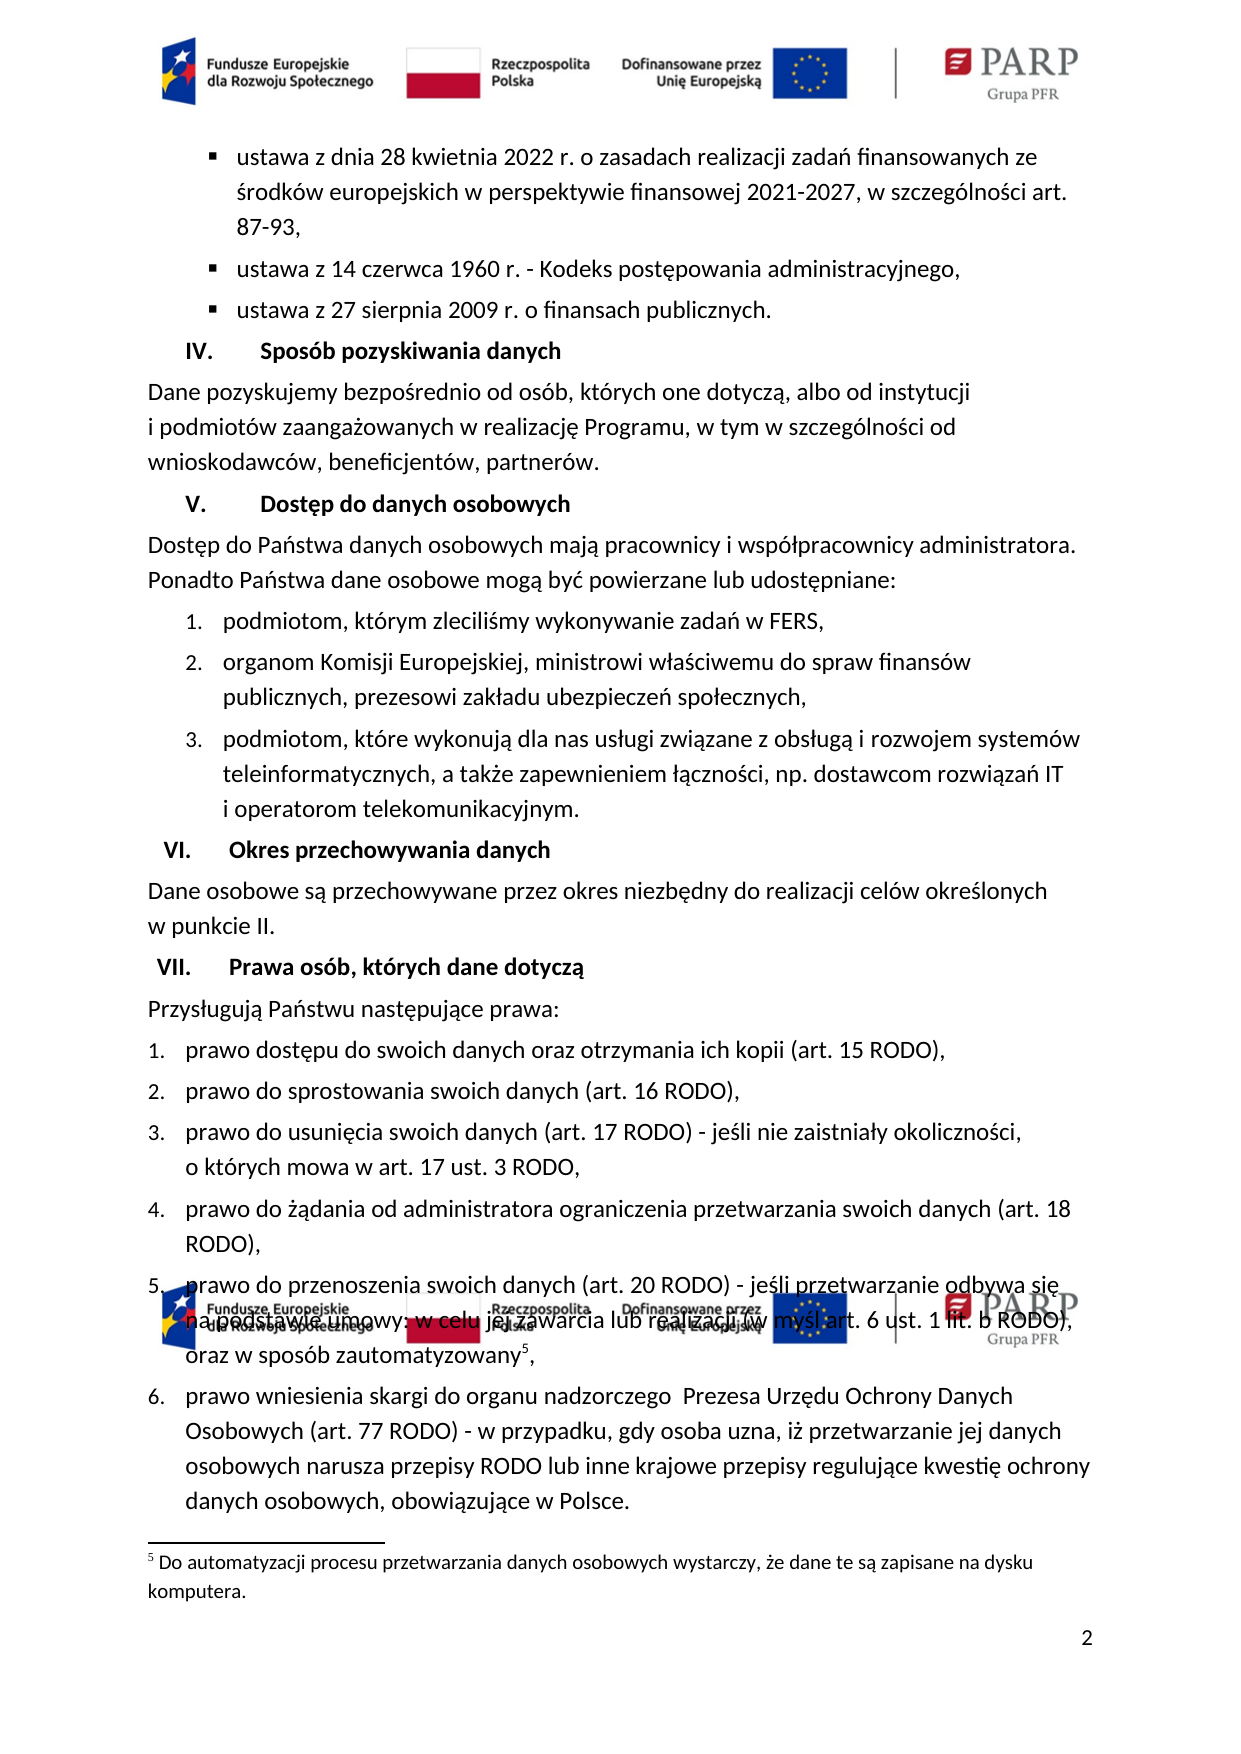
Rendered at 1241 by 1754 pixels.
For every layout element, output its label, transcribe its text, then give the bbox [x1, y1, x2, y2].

list organom Komisji Europejskiej, ministrowi właściwemu do spraw finansów publicznych, prezesowi zakładu ubezpieczeń społecznych, [185, 646, 1092, 712]
list prawo do usunięcia swoich danych (art. 17 RODO) - jeśli nie zaistniały okoliczności, o których mowa w art. 17 ust. 3 RODO, [148, 1116, 1092, 1182]
list prawo do sprostowania swoich danych (art. 16 RODO), [148, 1075, 1092, 1106]
list Dostęp do danych osobowych [185, 488, 1092, 518]
list Prawa osób, których dane dotyczą [191, 951, 1092, 982]
list ustawa z dnia 28 kwietnia 2022 r. o zasadach realizacji zadań finansowanych ze środków europejskich w perspektywie finansowej 2021-2027, w szczególności art. 87-93, [207, 141, 1092, 242]
list Okres przechowywania danych [191, 834, 1092, 864]
list ustawa z 27 sierpnia 2009 r. o finansach publicznych. [207, 294, 1092, 324]
list podmiotom, które wykonują dla nas usługi związane z obsługą i rozwojem systemów teleinformatycznych, a także zapewnieniem łączności, np. dostawcom rozwiązań IT i operatorom telekomunikacyjnym. [185, 723, 1092, 823]
list prawo do przenoszenia swoich danych (art. 20 RODO) - jeśli przetwarzanie odbywa się na podstawie umowy: w celu jej zawarcia lub realizacji (w myśl art. 6 ust. 1 lit. b RODO), oraz w sposób zautomatyzowany, [148, 1269, 1092, 1369]
list prawo dostępu do swoich danych oraz otrzymania ich kopii (art. 15 RODO), [148, 1034, 1092, 1064]
text Dane pozyskujemy bezpośrednio od osób, których one dotyczą, albo od instytucji i podmiotów zaangażowanych w realizację Programu, w tym w szczególności od wnioskodawców, beneficjentów, partnerów. [148, 376, 1092, 477]
list prawo wniesienia skargi do organu nadzorczego Prezesa Urzędu Ochrony Danych Osobowych (art. 77 RODO) - w przypadku, gdy osoba uzna, iż przetwarzanie jej danych osobowych narusza przepisy RODO lub inne krajowe przepisy regulujące kwestię ochrony danych osobowych, obowiązujące w Polsce. [148, 1380, 1092, 1516]
picture [147, 28, 1093, 115]
list ustawa z 14 czerwca 1960 r. - Kodeks postępowania administracyjnego, [207, 253, 1092, 283]
text Dostęp do Państwa danych osobowych mają pracownicy i współpracownicy administratora. Ponadto Państwa dane osobowe mogą być powierzane lub udostępniane: [148, 529, 1092, 594]
list podmiotom, którym zleciliśmy wykonywanie zadań w FERS, [185, 605, 1092, 636]
list Sposób pozyskiwania danych [185, 335, 1092, 366]
list prawo do żądania od administratora ograniczenia przetwarzania swoich danych (art. 18 RODO), [148, 1193, 1092, 1258]
text Przysługują Państwu następujące prawa: [148, 993, 1092, 1023]
text Dane osobowe są przechowywane przez okres niezbędny do realizacji celów określonych w punkcie II. [148, 875, 1092, 941]
